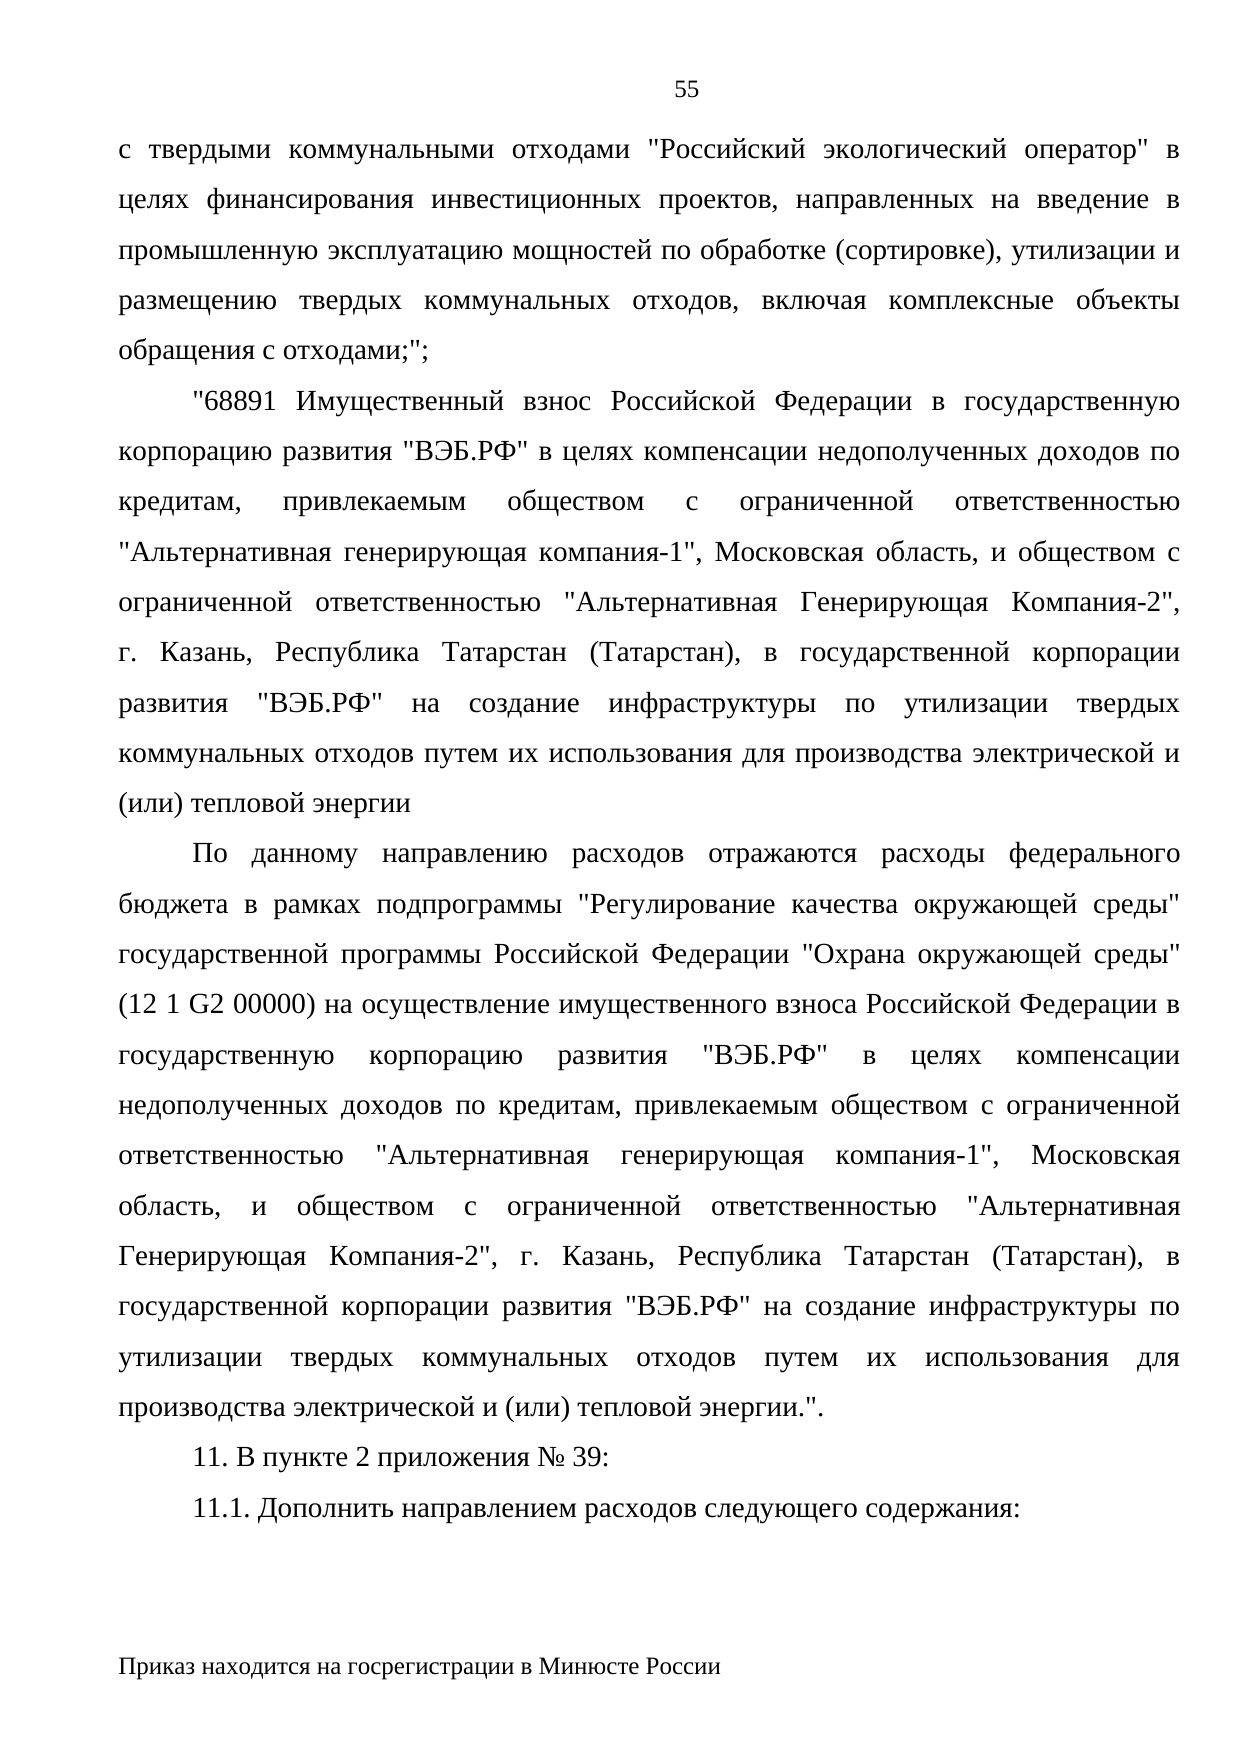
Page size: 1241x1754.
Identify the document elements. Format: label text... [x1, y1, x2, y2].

text "68891 Имущественный взнос Российской Федерации в государственную корпорацию развития "ВЭБ.РФ" в целях компенсации недополученных доходов по кредитам, привлекаемым обществом с ограниченной ответственностью "Альтернативная генерирующая компания-1", Московская область, и обществом с ограниченной ответственностью "Альтернативная Генерирующая Компания-2", г. Казань, Республика Татарстан (Татарстан), в государственной корпорации развития "ВЭБ.РФ" на создание инфраструктуры по утилизации твердых коммунальных отходов путем их использования для производства электрической и (или) тепловой энергии [118, 383, 1181, 819]
text По данному направлению расходов отражаются расходы федерального бюджета в рамках подпрограммы "Регулирование качества окружающей среды" государственной программы Российской Федерации "Охрана окружающей среды" (12 1 G2 00000) на осуществление имущественного взноса Российской Федерации в государственную корпорацию развития "ВЭБ.РФ" в целях компенсации недополученных доходов по кредитам, привлекаемым обществом с ограниченной ответственностью "Альтернативная генерирующая компания-1", Московская область, и обществом с ограниченной ответственностью "Альтернативная Генерирующая Компания-2", г. Казань, Республика Татарстан (Татарстан), в государственной корпорации развития "ВЭБ.РФ" на создание инфраструктуры по утилизации твердых коммунальных отходов путем их использования для производства электрической и (или) тепловой энергии.". [118, 836, 1181, 1423]
text 11. В пункте 2 приложения № 39: [118, 1439, 1181, 1473]
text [118, 131, 1181, 366]
text 11.1. Дополнить направлением расходов следующего содержания: [118, 1490, 1181, 1523]
